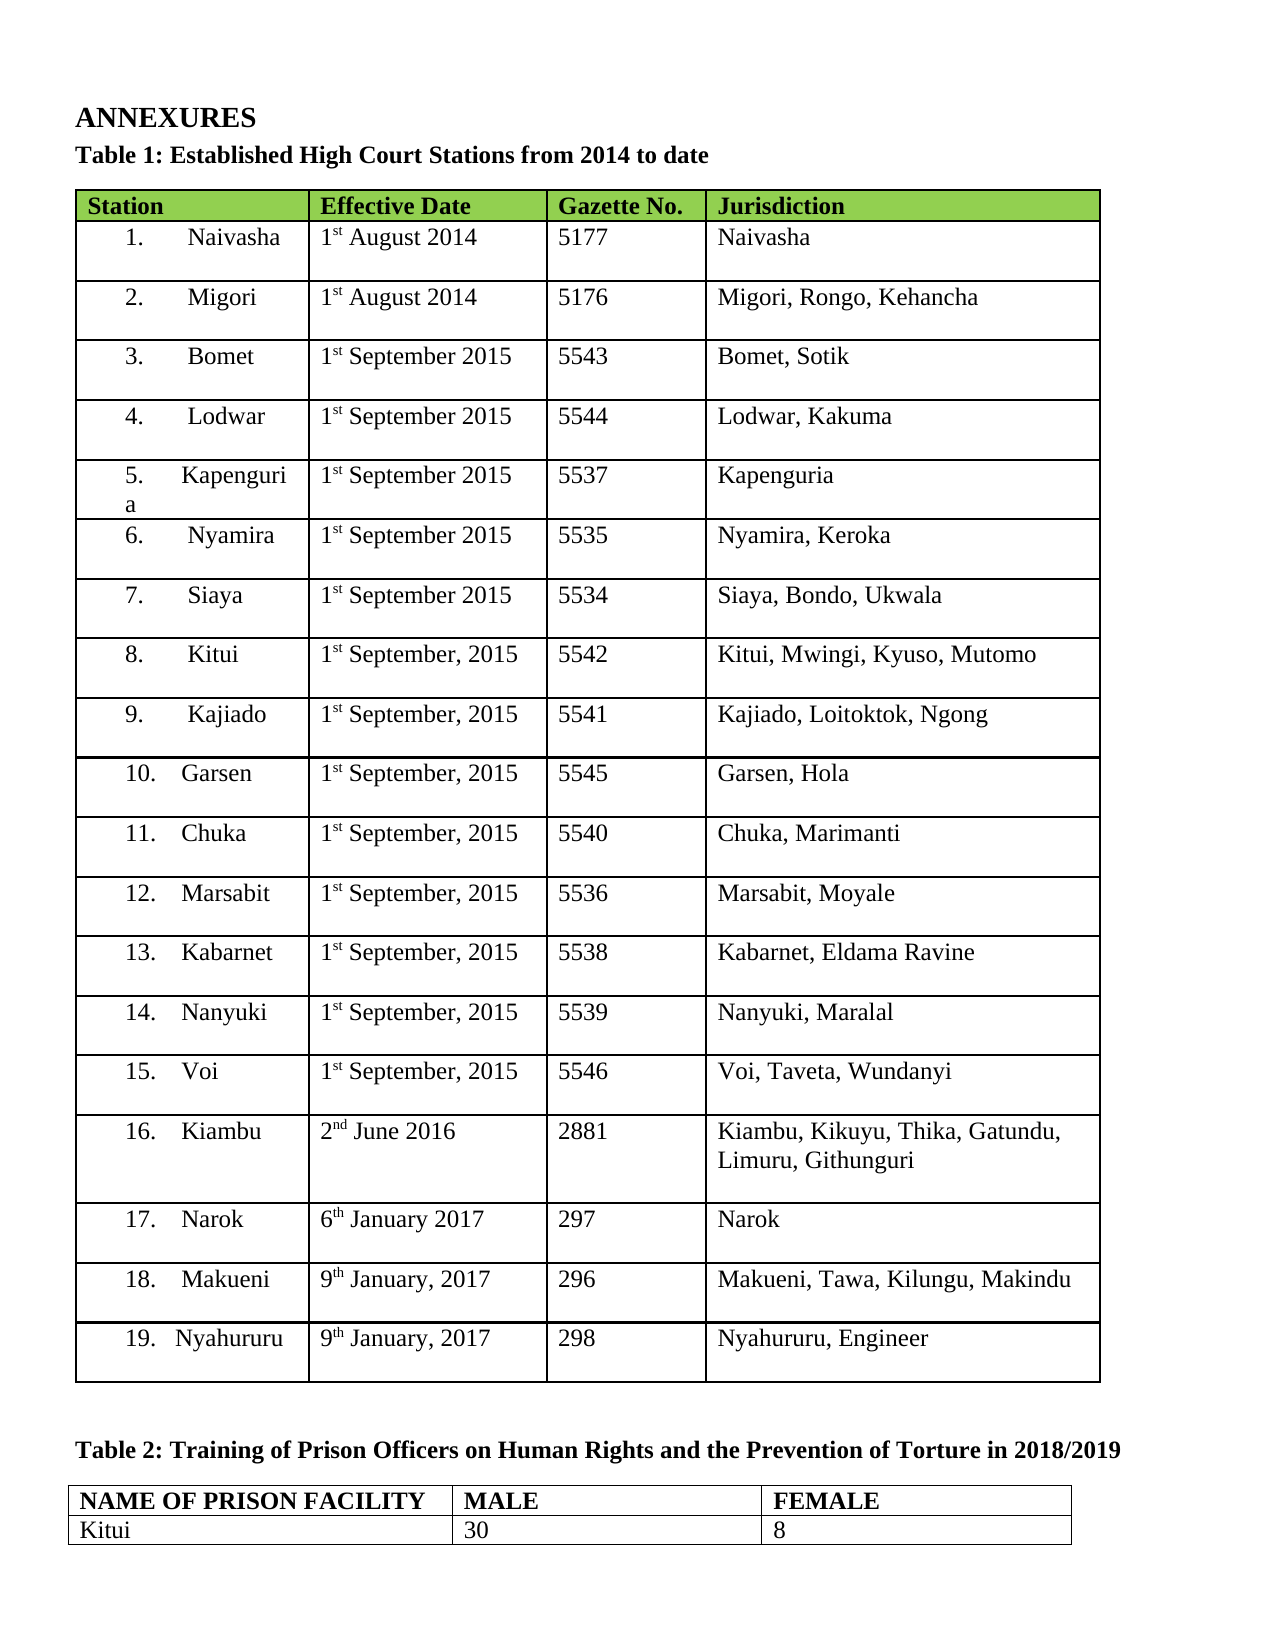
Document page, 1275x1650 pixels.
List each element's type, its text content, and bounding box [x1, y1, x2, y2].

table_cell 5544 [548, 401, 705, 458]
table_cell 5537 [548, 461, 705, 518]
table_cell 5534 [548, 580, 705, 637]
table_cell 5542 [548, 639, 705, 697]
table_cell 5535 [548, 520, 705, 578]
table_cell Chuka, Marimanti [707, 818, 1099, 876]
table_cell 9th January, 2017 [310, 1324, 546, 1381]
table_cell Kapenguria [707, 461, 1099, 518]
table_cell 15. Voi [77, 1056, 308, 1114]
table_cell 4. Lodwar [77, 401, 308, 458]
subtitle ANNEXURES [75, 100, 1200, 133]
table_cell 9. Kajiado [77, 699, 308, 756]
table_cell Marsabit, Moyale [707, 878, 1099, 935]
table_cell Kiambu, Kikuyu, Thika, Gatundu, Limuru, Githunguri [707, 1116, 1099, 1202]
table_cell 5543 [548, 341, 705, 399]
table_cell 1st September, 2015 [310, 1056, 546, 1114]
table_cell 7. Siaya [77, 580, 308, 637]
table_cell Garsen, Hola [707, 759, 1099, 816]
table_cell 1st September, 2015 [310, 878, 546, 935]
table_cell 5539 [548, 997, 705, 1054]
table_cell 5546 [548, 1056, 705, 1114]
table_cell 1st September 2015 [310, 580, 546, 637]
table_cell 14. Nanyuki [77, 997, 308, 1054]
table_cell Kitui [69, 1516, 452, 1544]
table_cell Makueni, Tawa, Kilungu, Makindu [707, 1264, 1099, 1321]
table_cell 1st September, 2015 [310, 699, 546, 756]
table_cell 2. Migori [77, 282, 308, 339]
table_cell Kajiado, Loitoktok, Ngong [707, 699, 1099, 756]
table_cell 9th January, 2017 [310, 1264, 546, 1321]
table_header NAME OF PRISON FACILITY [69, 1486, 452, 1514]
table_cell 1st August 2014 [310, 222, 546, 280]
table_cell Narok [707, 1204, 1099, 1262]
table_cell 5538 [548, 937, 705, 995]
table_cell 5176 [548, 282, 705, 339]
text Table 1: Established High Court Stations from 2014 to date [75, 140, 1200, 168]
table_cell 6th January 2017 [310, 1204, 546, 1262]
table_cell Voi, Taveta, Wundanyi [707, 1056, 1099, 1114]
table_header Station [77, 191, 308, 220]
table_header FEMALE [762, 1486, 1071, 1514]
table_cell 2nd June 2016 [310, 1116, 546, 1202]
table_cell 1st September, 2015 [310, 639, 546, 697]
table_cell Naivasha [707, 222, 1099, 280]
table_header MALE [453, 1486, 761, 1514]
table_cell 1st September 2015 [310, 401, 546, 458]
table_cell Nyahururu, Engineer [707, 1324, 1099, 1381]
table_cell 5541 [548, 699, 705, 756]
table_cell Migori, Rongo, Kehancha [707, 282, 1099, 339]
table_cell 1st September 2015 [310, 341, 546, 399]
table_cell 1st September, 2015 [310, 818, 546, 876]
table_cell 30 [453, 1516, 761, 1544]
table_cell 5536 [548, 878, 705, 935]
table_cell 8. Kitui [77, 639, 308, 697]
table_cell 5540 [548, 818, 705, 876]
table_cell 2881 [548, 1116, 705, 1202]
table_cell 6. Nyamira [77, 520, 308, 578]
table_cell 10. Garsen [77, 759, 308, 816]
table_cell Siaya, Bondo, Ukwala [707, 580, 1099, 637]
table_cell 5177 [548, 222, 705, 280]
text Table 2: Training of Prison Officers on Human Rights and the Prevention of Torture in 2018/2019 [75, 1435, 1200, 1464]
table_cell 13. Kabarnet [77, 937, 308, 995]
table_cell Nanyuki, Maralal [707, 997, 1099, 1054]
table_cell 16. Kiambu [77, 1116, 308, 1202]
table_cell 18. Makueni [77, 1264, 308, 1321]
table_cell 298 [548, 1324, 705, 1381]
table_cell 297 [548, 1204, 705, 1262]
table_cell 3. Bomet [77, 341, 308, 399]
table_header Jurisdiction [707, 191, 1099, 220]
table_cell 12. Marsabit [77, 878, 308, 935]
table_cell 296 [548, 1264, 705, 1321]
table_cell 1. Naivasha [77, 222, 308, 280]
table_cell 1st September, 2015 [310, 937, 546, 995]
table_cell 1st September, 2015 [310, 759, 546, 816]
table_cell 8 [762, 1516, 1071, 1544]
table_cell 1st September 2015 [310, 461, 546, 518]
table_cell Lodwar, Kakuma [707, 401, 1099, 458]
table_cell 1st August 2014 [310, 282, 546, 339]
table_cell 5545 [548, 759, 705, 816]
table_cell 1st September, 2015 [310, 997, 546, 1054]
table_cell 17. Narok [77, 1204, 308, 1262]
table_cell Bomet, Sotik [707, 341, 1099, 399]
table_cell Kabarnet, Eldama Ravine [707, 937, 1099, 995]
table_cell 1st September 2015 [310, 520, 546, 578]
table_header Gazette No. [548, 191, 705, 220]
table_cell Nyamira, Keroka [707, 520, 1099, 578]
table_header Effective Date [310, 191, 546, 220]
table_cell 19. Nyahururu [77, 1324, 308, 1381]
table_cell Kitui, Mwingi, Kyuso, Mutomo [707, 639, 1099, 697]
table_cell 5. Kapenguria [77, 461, 308, 518]
table_cell 11. Chuka [77, 818, 308, 876]
